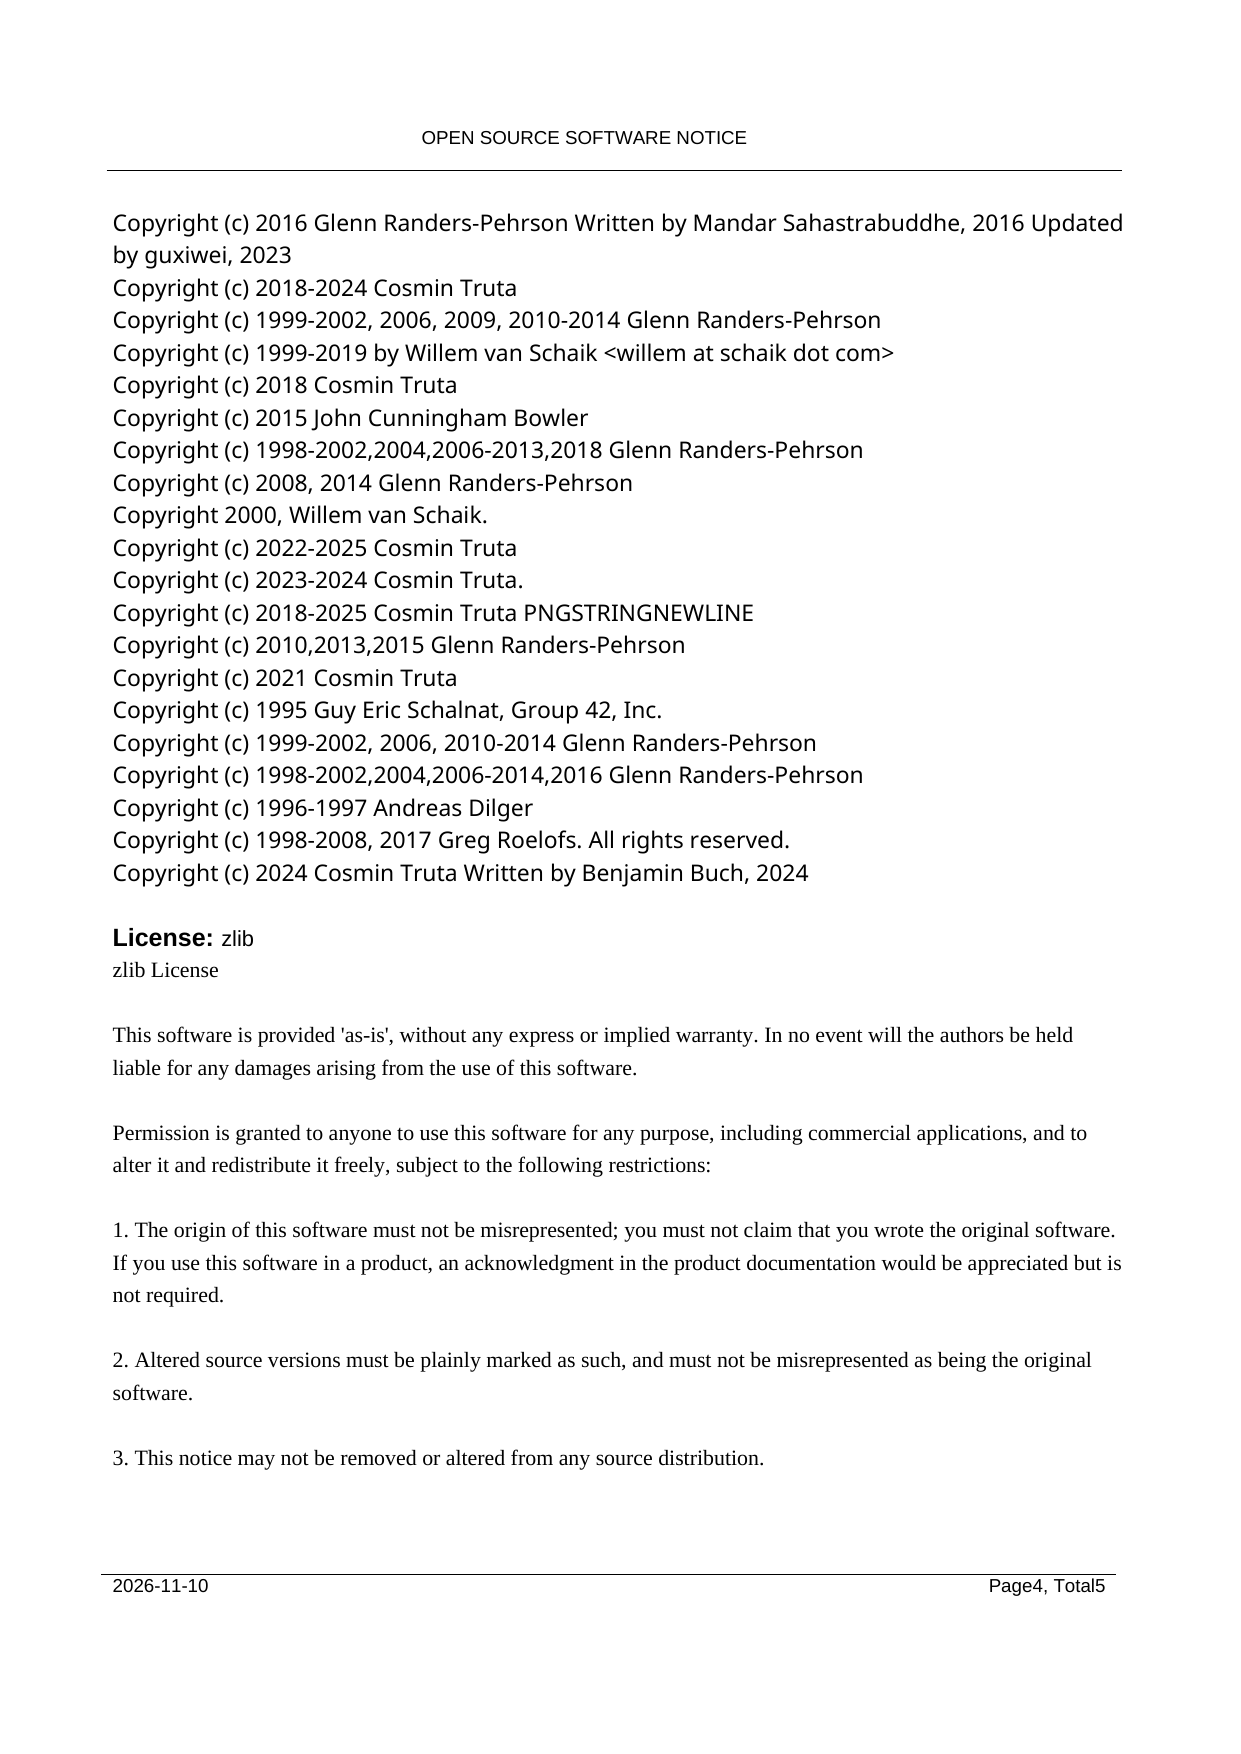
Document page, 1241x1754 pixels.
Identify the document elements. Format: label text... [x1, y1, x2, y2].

text zlib License This software is provided 'as-is', without any express or implied warranty. In no event will the authors be held liable for any damages arising from the use of this software. Permission is granted to anyone to use this software for any purpose, including commercial applications, and to alter it and redistribute it freely, subject to the following restrictions: 1. The origin of this software must not be misrepresented; you must not claim that you wrote the original software. If you use this software in a product, an acknowledgment in the product documentation would be appreciated but is not required. 2. Altered source versions must be plainly marked as such, and must not be misrepresented as being the original software. 3. This notice may not be removed or altered from any source distribution. [112, 954, 1128, 1506]
text License: zlib [112, 921, 1128, 954]
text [112, 206, 1128, 921]
